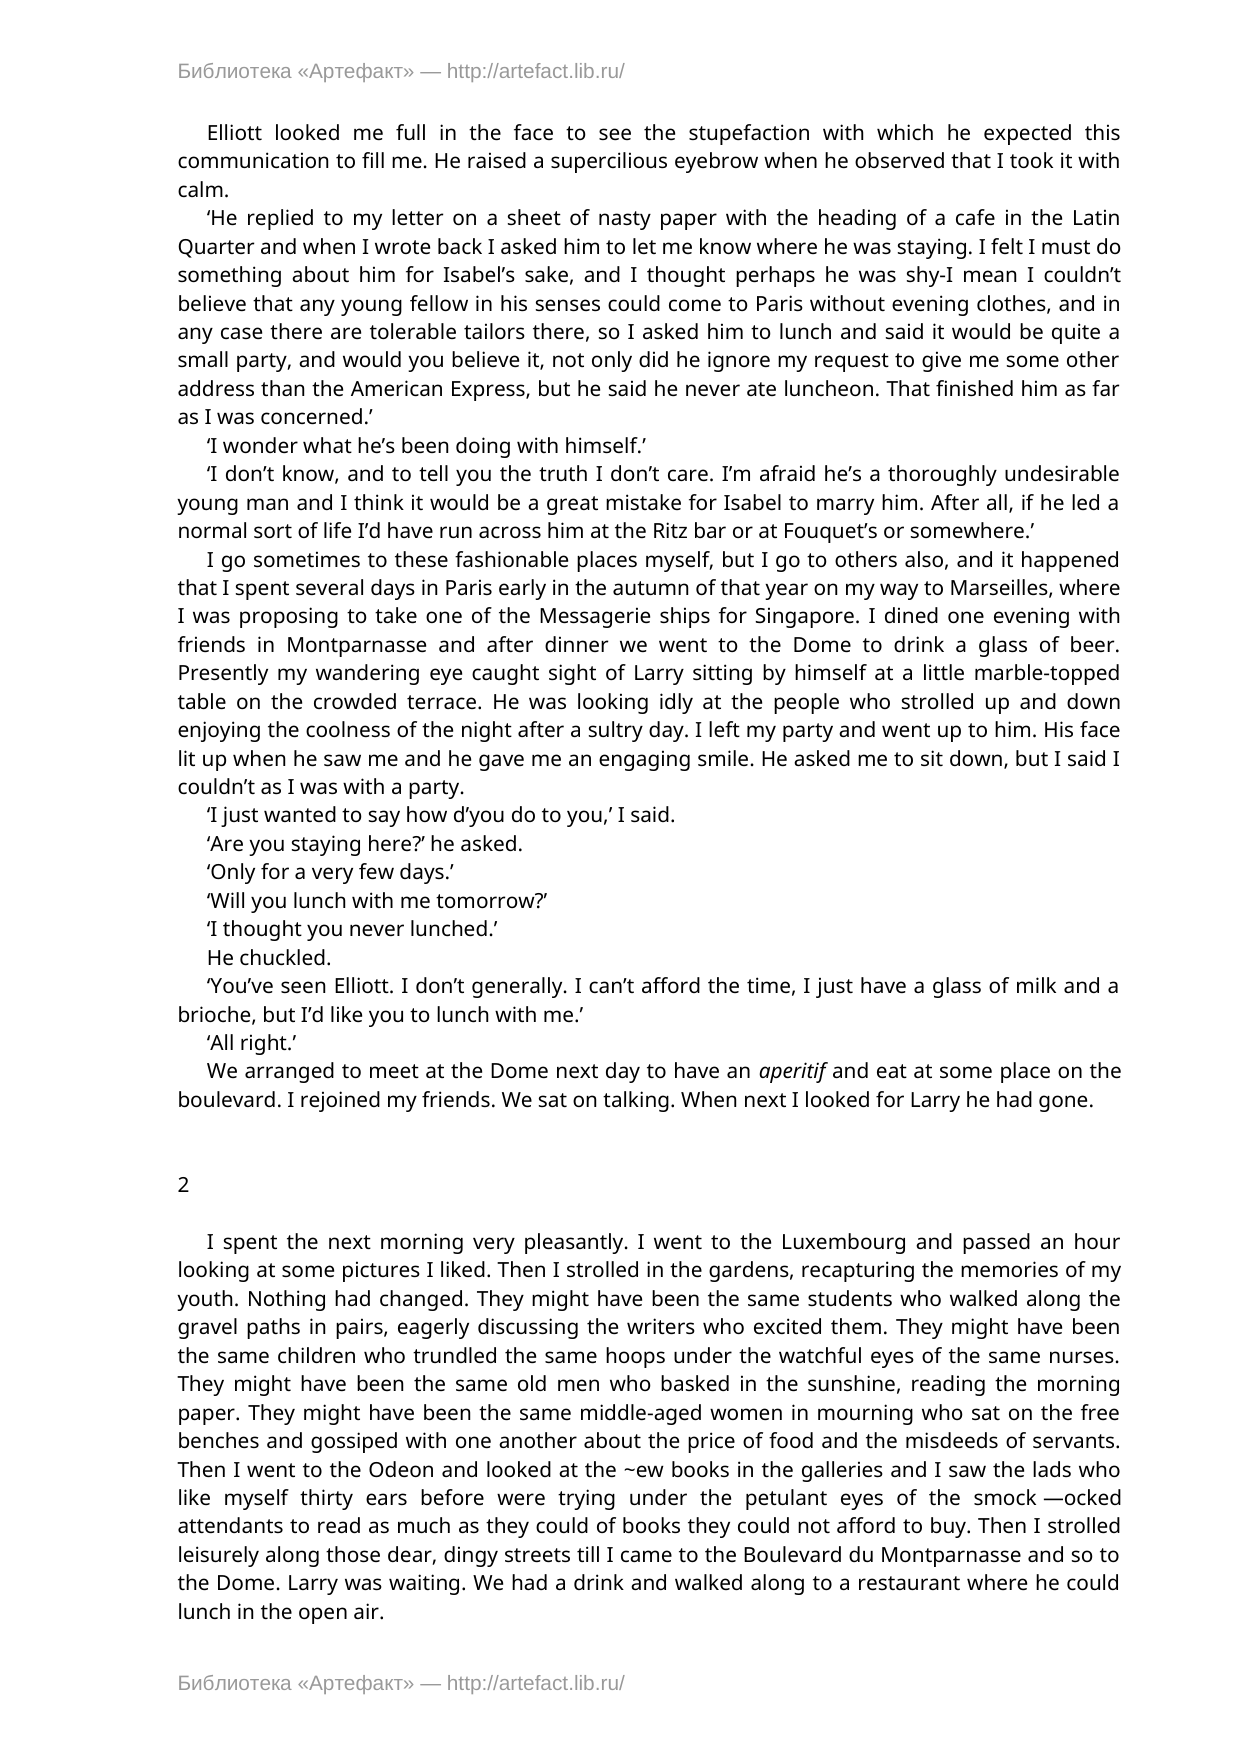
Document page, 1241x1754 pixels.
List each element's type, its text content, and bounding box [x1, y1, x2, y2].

text ‘I just wanted to say how d’you do to you,’ I said. [177, 801, 1122, 829]
text He chuckled. [177, 943, 1122, 971]
text Elliott looked me full in the face to see the stupefaction with which he expected this communication to fill me. He raised a supercilious eyebrow when he observed that I took it with calm. [177, 118, 1122, 203]
text ‘All right.’ [177, 1028, 1122, 1057]
text I spent the next morning very pleasantly. I went to the Luxembourg and passed an hour looking at some pictures I liked. Then I strolled in the gardens, recapturing the memories of my youth. Nothing had changed. They might have been the same students who walked along the gravel paths in pairs, eagerly discussing the writers who excited them. They might have been the same children who trundled the same hoops under the watchful eyes of the same nurses. They might have been the same old men who basked in the sunshine, reading the morning paper. They might have been the same middle-aged women in mourning who sat on the free benches and gossiped with one another about the price of food and the misdeeds of servants. Then I went to the Odeon and looked at the ~ew books in the galleries and I saw the lads who like myself thirty ears before were trying under the petulant eyes of the smock —ocked attendants to read as much as they could of books they could not afford to buy. Then I strolled leisurely along those dear, dingy streets till I came to the Boulevard du Montparnasse and so to the Dome. Larry was waiting. We had a drink and walked along to a restaurant where he could lunch in the open air. [177, 1227, 1122, 1625]
text We arranged to meet at the Dome next day to have an aperitif and eat at some place on the boulevard. I rejoined my friends. We sat on talking. When next I looked for Larry he had gone. [177, 1057, 1122, 1113]
text ‘Only for a very few days.’ [177, 857, 1122, 886]
text ‘I thought you never lunched.’ [177, 914, 1122, 943]
subtitle 2 [177, 1170, 1122, 1199]
text I go sometimes to these fashionable places myself, but I go to others also, and it happened that I spent several days in Paris early in the autumn of that year on my way to Marseilles, where I was proposing to take one of the Messagerie ships for Singapore. I dined one evening with friends in Montparnasse and after dinner we went to the Dome to drink a glass of beer. Presently my wandering eye caught sight of Larry sitting by himself at a little marble-topped table on the crowded terrace. He was looking idly at the people who strolled up and down enjoying the coolness of the night after a sultry day. I left my party and went up to him. His face lit up when he saw me and he gave me an engaging smile. He asked me to sit down, but I said I couldn’t as I was with a party. [177, 545, 1122, 801]
text ‘I don’t know, and to tell you the truth I don’t care. I’m afraid he’s a thoroughly undesirable young man and I think it would be a great mistake for Isabel to marry him. After all, if he led a normal sort of life I’d have run across him at the Ritz bar or at Fouquet’s or somewhere.’ [177, 459, 1122, 545]
text ‘I wonder what he’s been doing with himself.’ [177, 431, 1122, 459]
text ‘Will you lunch with me tomorrow?’ [177, 886, 1122, 914]
text ‘Are you staying here?’ he asked. [177, 829, 1122, 857]
text ‘You’ve seen Elliott. I don’t generally. I can’t afford the time, I just have a glass of milk and a brioche, but I’d like you to lunch with me.’ [177, 971, 1122, 1028]
text ‘He replied to my letter on a sheet of nasty paper with the heading of a cafe in the Latin Quarter and when I wrote back I asked him to let me know where he was staying. I felt I must do something about him for Isabel’s sake, and I thought perhaps he was shy-I mean I couldn’t believe that any young fellow in his senses could come to Paris without evening clothes, and in any case there are tolerable tailors there, so I asked him to lunch and said it would be quite a small party, and would you believe it, not only did he ignore my request to give me some other address than the American Express, but he said he never ate luncheon. That finished him as far as I was concerned.’ [177, 203, 1122, 431]
